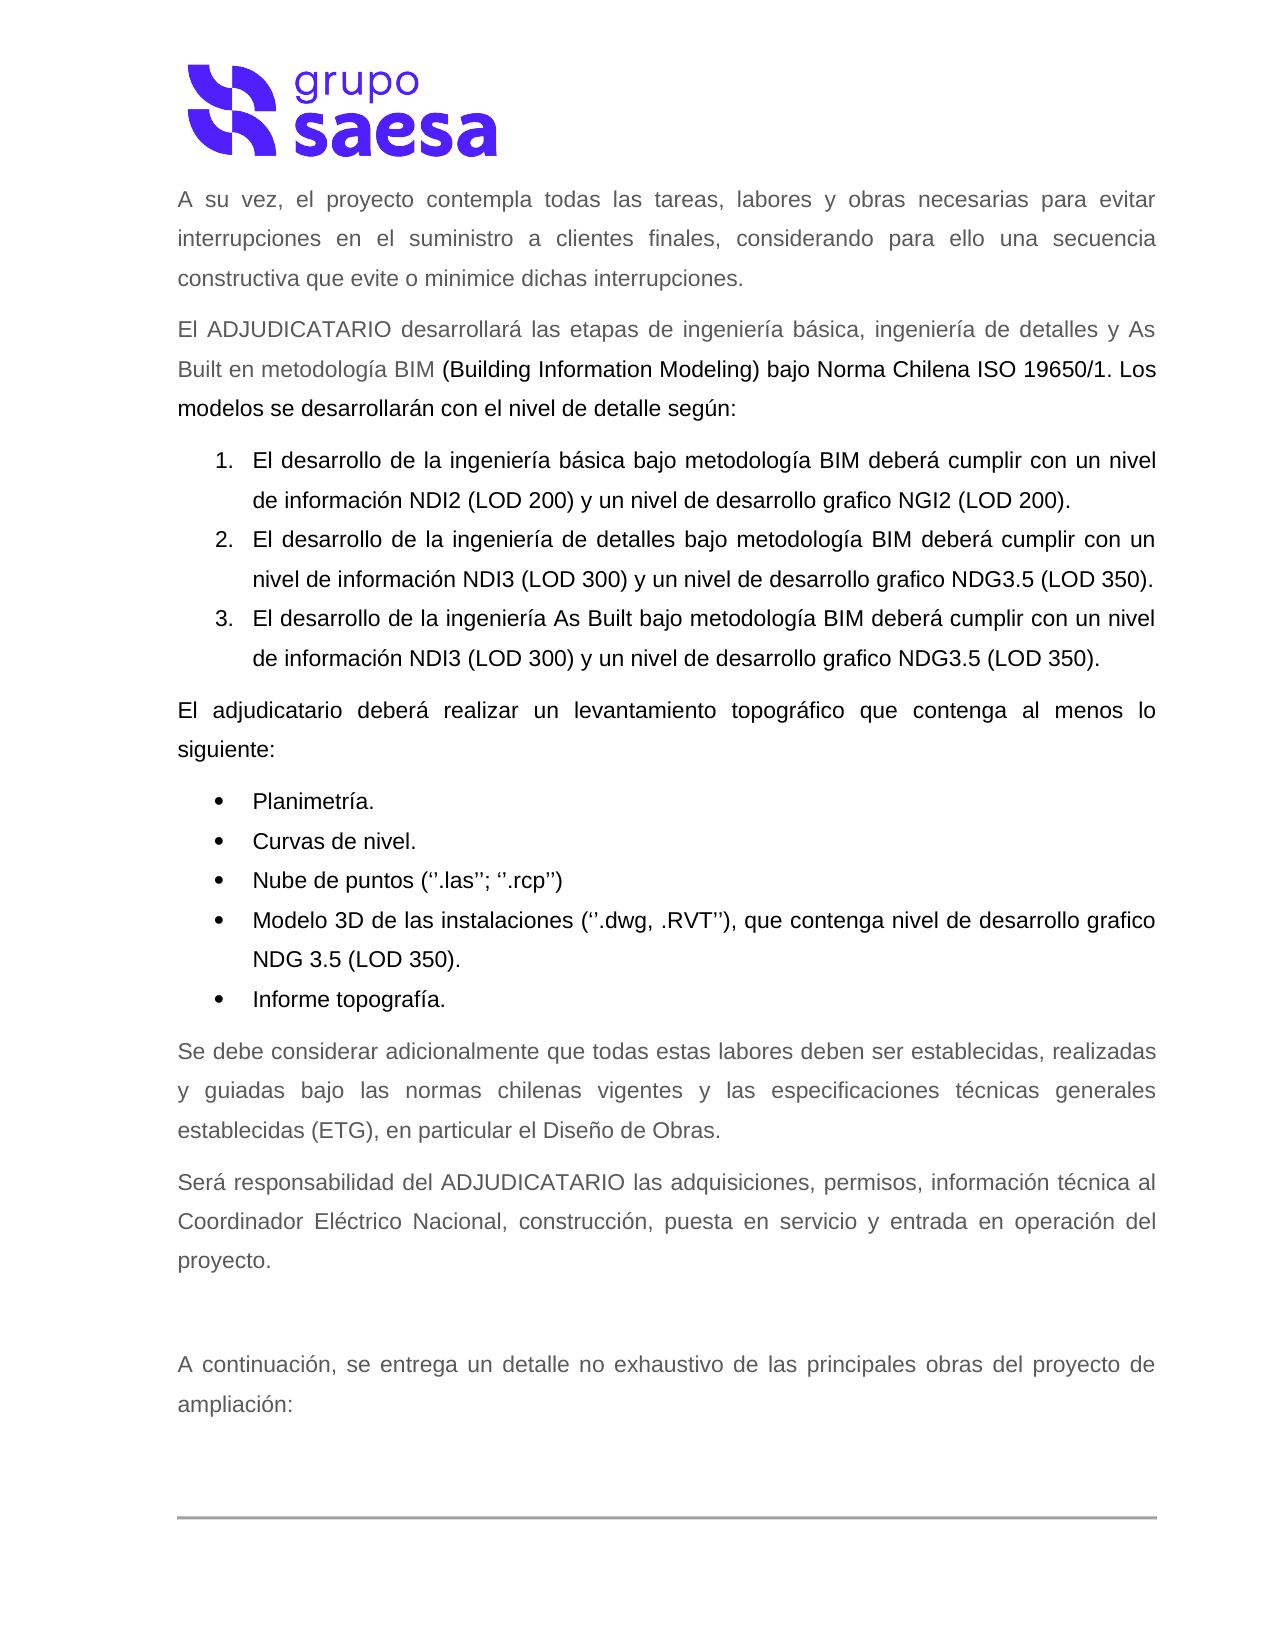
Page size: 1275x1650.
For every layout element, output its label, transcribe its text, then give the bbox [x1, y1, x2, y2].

text A su vez, el proyecto contempla todas las tareas, labores y obras necesarias para evitar interrupciones en el suministro a clientes finales, considerando para ello una secuencia constructiva que evite o minimice dichas interrupciones. [177, 186, 1157, 291]
list Nube de puntos (‘’.las’’; ‘’.rcp’’) [215, 867, 1157, 893]
text Se debe considerar adicionalmente que todas estas labores deben ser establecidas, realizadas y guiadas bajo las normas chilenas vigentes y las especificaciones técnicas generales establecidas (ETG), en particular el Diseño de Obras. [177, 1038, 1157, 1143]
list Informe topografía. [215, 986, 1157, 1012]
list Modelo 3D de las instalaciones (‘’.dwg, .RVT’’), que contenga nivel de desarrollo grafico NDG 3.5 (LOD 350). [215, 907, 1157, 972]
text Será responsabilidad del ADJUDICATARIO las adquisiciones, permisos, información técnica al Coordinador Eléctrico Nacional, construcción, puesta en servicio y entrada en operación del proyecto. [177, 1168, 1157, 1274]
list El desarrollo de la ingeniería de detalles bajo metodología BIM deberá cumplir con un nivel de información NDI3 (LOD 300) y un nivel de desarrollo grafico NDG3.5 (LOD 350). [215, 526, 1157, 592]
list El desarrollo de la ingeniería básica bajo metodología BIM deberá cumplir con un nivel de información NDI2 (LOD 200) y un nivel de desarrollo grafico NGI2 (LOD 200). [215, 447, 1157, 513]
list El desarrollo de la ingeniería As Built bajo metodología BIM deberá cumplir con un nivel de información NDI3 (LOD 300) y un nivel de desarrollo grafico NDG3.5 (LOD 350). [215, 605, 1157, 671]
list Curvas de nivel. [215, 828, 1157, 854]
list Planimetría. [215, 788, 1157, 814]
text A continuación, se entrega un detalle no exhaustivo de las principales obras del proyecto de ampliación: [177, 1351, 1157, 1417]
picture [177, 56, 506, 160]
text El ADJUDICATARIO desarrollará las etapas de ingeniería básica, ingeniería de detalles y As Built en metodología BIM (Building Information Modeling) bajo Norma Chilena ISO 19650/1. Los modelos se desarrollarán con el nivel de detalle según: [177, 316, 1157, 422]
text El adjudicatario deberá realizar un levantamiento topográfico que contenga al menos lo siguiente: [177, 697, 1157, 763]
